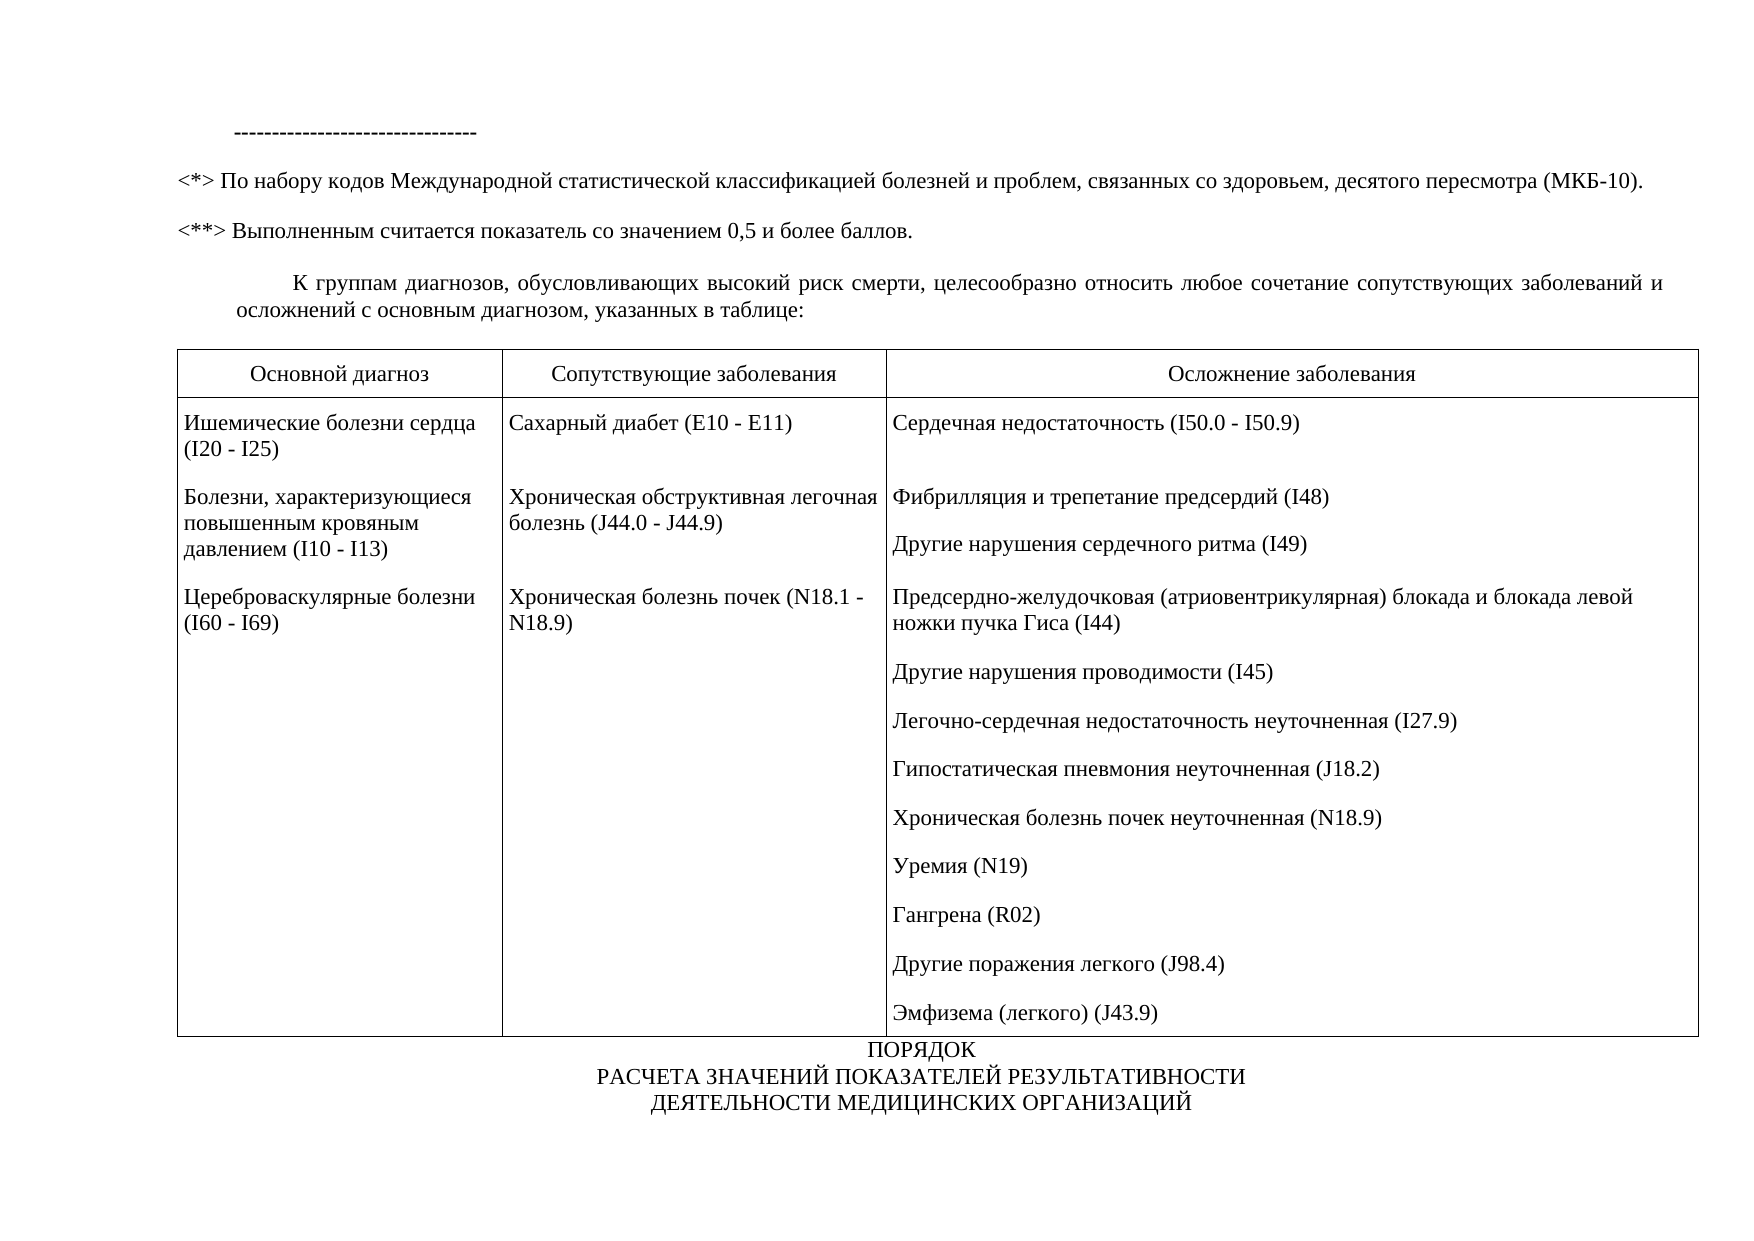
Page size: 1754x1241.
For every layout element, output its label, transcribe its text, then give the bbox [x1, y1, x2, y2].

text <*> По набору кодов Международной статистической классификацией болезней и проблем, связанных со здоровьем, десятого пересмотра (МКБ-10). [177, 167, 1665, 194]
table_cell Болезни, характеризующиеся повышенным кровяным давлением (I10 - I13) [178, 472, 502, 572]
title РАСЧЕТА ЗНАЧЕНИЙ ПОКАЗАТЕЛЕЙ РЕЗУЛЬТАТИВНОСТИ [177, 1063, 1665, 1089]
table_header Основной диагноз [178, 350, 502, 397]
table_cell Цереброваскулярные болезни (I60 - I69) [178, 573, 502, 1036]
table_cell Хроническая болезнь почек (N18.1 - N18.9) [503, 573, 886, 1036]
table_cell Эмфизема (легкого) (J43.9) [887, 987, 1698, 1036]
table_cell Уремия (N19) [887, 841, 1698, 889]
table_cell Сахарный диабет (E10 - E11) [503, 398, 886, 472]
title ДЕЯТЕЛЬНОСТИ МЕДИЦИНСКИХ ОРГАНИЗАЦИЙ [177, 1089, 1665, 1116]
table_header Сопутствующие заболевания [503, 350, 886, 397]
table_cell Ишемические болезни сердца (I20 - I25) [178, 398, 502, 472]
text -------------------------------- [177, 118, 1665, 144]
table_cell Сердечная недостаточность (I50.0 - I50.9) [887, 398, 1698, 472]
table_cell Другие нарушения проводимости (I45) [887, 646, 1698, 695]
title ПОРЯДОК [177, 1037, 1665, 1063]
text К группам диагнозов, обусловливающих высокий риск смерти, целесообразно относить любое сочетание сопутствующих заболеваний и осложнений с основным диагнозом, указанных в таблице: [236, 269, 1665, 322]
table_cell Хроническая обструктивная легочная болезнь (J44.0 - J44.9) [503, 472, 886, 572]
table_cell Другие поражения легкого (J98.4) [887, 938, 1698, 987]
table_cell Предсердно-желудочковая (атриовентрикулярная) блокада и блокада левой ножки пучка Гиса (I44) [887, 573, 1698, 646]
table_cell Другие нарушения сердечного ритма (I49) [887, 520, 1698, 572]
table_cell Хроническая болезнь почек неуточненная (N18.9) [887, 792, 1698, 841]
table_header Осложнение заболевания [887, 350, 1698, 397]
table_cell Гипостатическая пневмония неуточненная (J18.2) [887, 744, 1698, 792]
text <**> Выполненным считается показатель со значением 0,5 и более баллов. [177, 217, 1665, 243]
table_cell Фибрилляция и трепетание предсердий (I48) [887, 472, 1698, 520]
table_cell Легочно-сердечная недостаточность неуточненная (I27.9) [887, 695, 1698, 744]
table_cell Гангрена (R02) [887, 890, 1698, 938]
